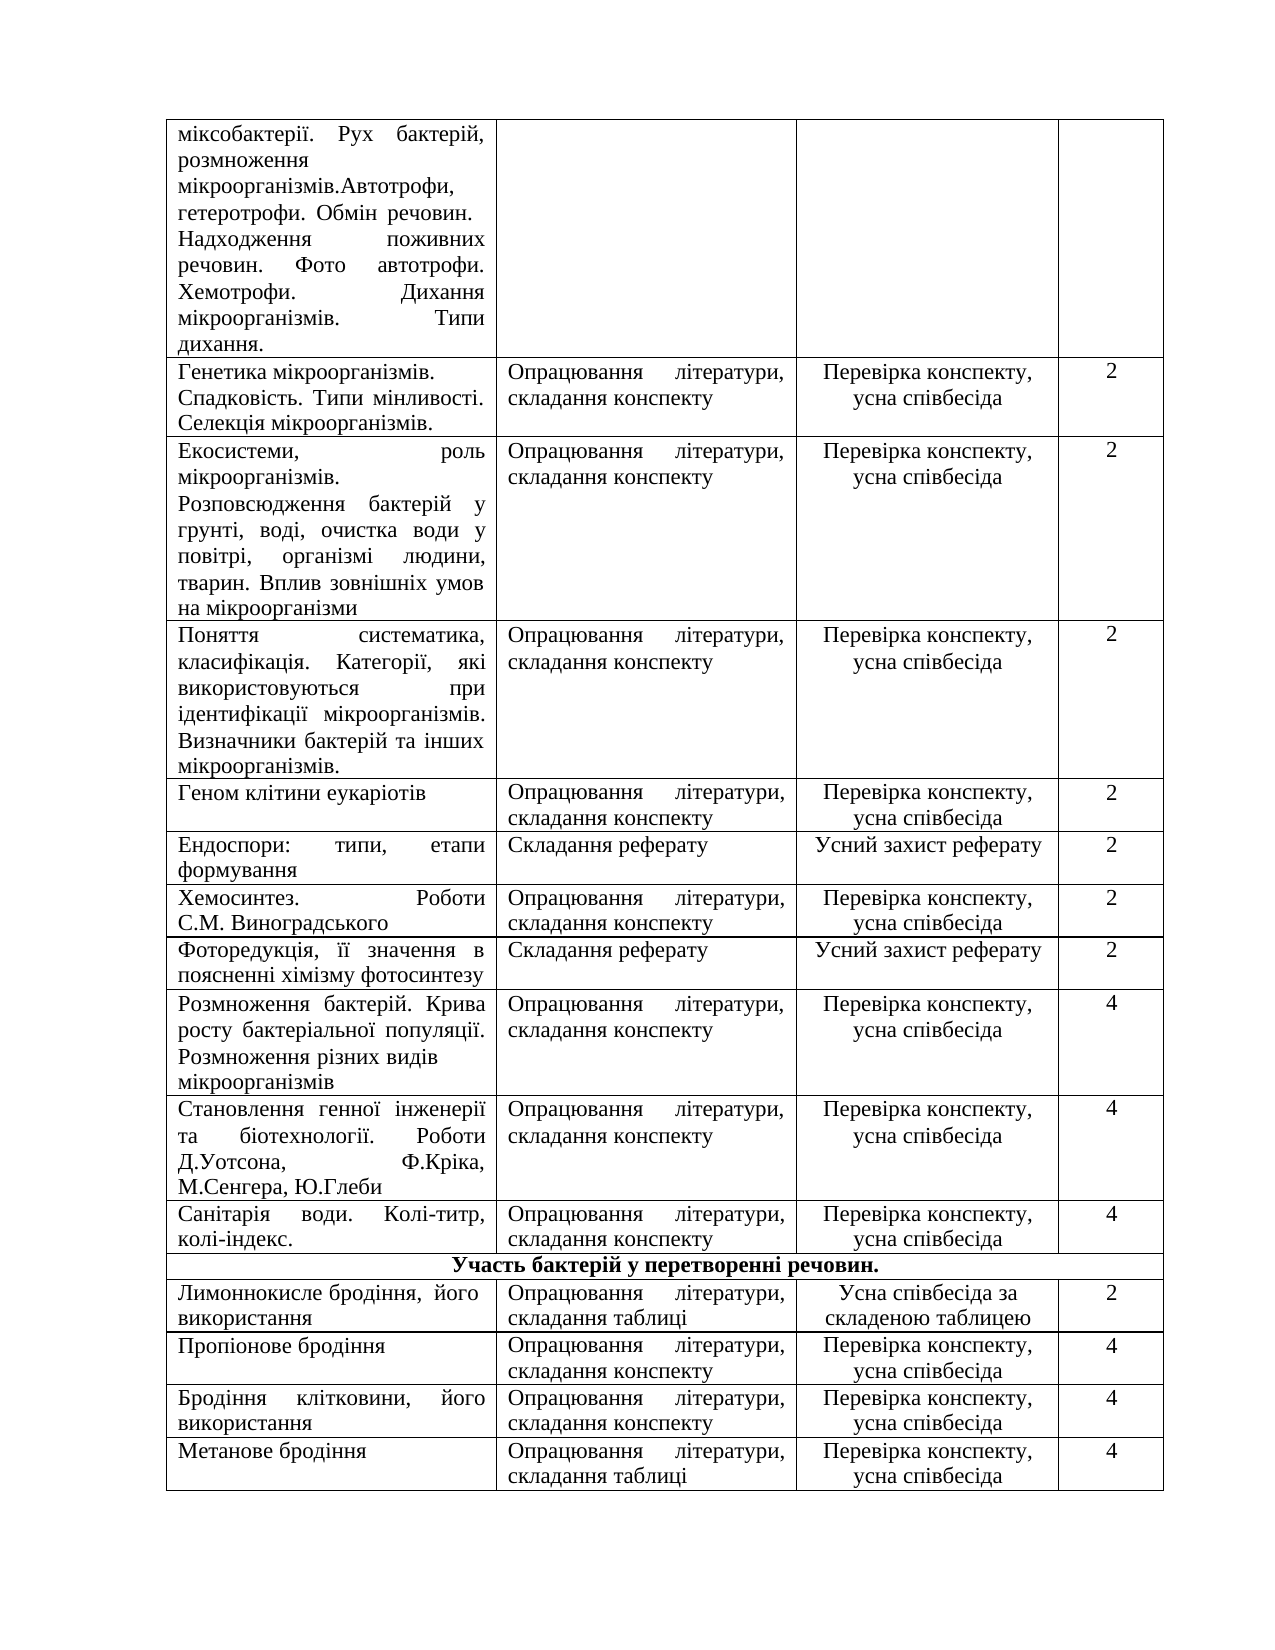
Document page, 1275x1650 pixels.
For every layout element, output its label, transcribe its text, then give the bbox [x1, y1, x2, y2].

table_cell Перевірка конспекту, усна співбесіда [797, 1201, 1058, 1253]
table_cell Опрацювання літератури, складання конспекту [497, 885, 796, 936]
table_cell Хемосинтез. Роботи С.М. Виноградського [167, 885, 496, 936]
table_cell Перевірка конспекту, усна співбесіда [797, 885, 1058, 936]
table_cell Перевірка конспекту, усна співбесіда [797, 1333, 1058, 1384]
table_cell Опрацювання літератури, складання конспекту [497, 1333, 796, 1384]
table_cell Усний захист реферату [797, 938, 1058, 989]
table_cell Перевірка конспекту, усна співбесіда [797, 437, 1058, 620]
table_cell Опрацювання літератури, складання конспекту [497, 990, 796, 1094]
table_cell 2 [1059, 832, 1163, 884]
table_cell Опрацювання літератури, складання конспекту [497, 779, 796, 831]
table_cell Екосистеми, роль мікроорганізмів. Розповсюдження бактерій у грунті, воді, очистка води у повітрі, організмі людини, тварин. Вплив зовнішніх умов на мікроорганізми [167, 437, 496, 620]
table_cell Усна співбесіда за складеною таблицею [797, 1280, 1058, 1331]
table_cell Бродіння клітковини, його використання [167, 1385, 496, 1437]
table_cell Перевірка конспекту, усна співбесіда [797, 779, 1058, 831]
table_header [797, 120, 1058, 357]
table_cell Опрацювання літератури, складання конспекту [497, 437, 796, 620]
table_cell 4 [1059, 1096, 1163, 1200]
table_cell Лимоннокисле бродіння, його використання [167, 1280, 496, 1331]
table_cell Опрацювання літератури, складання таблиці [497, 1438, 796, 1490]
table_cell Перевірка конспекту, усна співбесіда [797, 621, 1058, 778]
table_cell Опрацювання літератури, складання конспекту [497, 358, 796, 436]
table_cell 2 [1059, 358, 1163, 436]
table_cell 4 [1059, 1201, 1163, 1253]
table_cell 2 [1059, 621, 1163, 778]
table_cell Перевірка конспекту, усна співбесіда [797, 990, 1058, 1094]
table_cell Опрацювання літератури, складання конспекту [497, 621, 796, 778]
table_cell Перевірка конспекту, усна співбесіда [797, 1096, 1058, 1200]
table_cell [497, 1385, 796, 1437]
table_cell Становлення генної інженерії та біотехнології. Роботи Д.Уотсона, Ф.Кріка, М.Сенгера, Ю.Глеби [167, 1096, 496, 1200]
table_cell Поняття систематика, класифікація. Категорії, які використовуються при ідентифікації мікроорганізмів. Визначники бактерій та інших мікроорганізмів. [167, 621, 496, 778]
table_cell Перевірка конспекту, усна співбесіда [797, 1438, 1058, 1490]
table_cell 2 [1059, 779, 1163, 831]
table_cell Фоторедукція, її значення в поясненні хімізму фотосинтезу [167, 938, 496, 989]
table_cell Опрацювання літератури, складання конспекту [497, 1096, 796, 1200]
table_cell Участь бактерій у перетворенні речовин. [167, 1254, 1163, 1279]
table_cell Перевірка конспекту, усна співбесіда [797, 358, 1058, 436]
table_header міксобактерії. Рух бактерій, розмноження мікроорганізмів.Автотрофи, гетеротрофи. Обмін речовин. Надходження поживних речовин. Фото автотрофи. Хемотрофи. Дихання мікроорганізмів. Типи дихання. [167, 120, 496, 357]
table_cell Складання реферату [497, 832, 796, 884]
table_cell Складання реферату [497, 938, 796, 989]
table_cell 2 [1059, 885, 1163, 936]
table_cell Опрацювання літератури, складання конспекту [497, 1201, 796, 1253]
table_cell 2 [1059, 437, 1163, 620]
table_header [1059, 120, 1163, 357]
table_header [497, 120, 796, 357]
table_cell Геном клітини еукаріотів [167, 779, 496, 831]
table_cell 4 [1059, 1333, 1163, 1384]
table_cell Санітарія води. Колі-титр, колі-індекс. [167, 1201, 496, 1253]
table_cell Усний захист реферату [797, 832, 1058, 884]
table_cell Перевірка конспекту, усна співбесіда [797, 1385, 1058, 1437]
table_cell Розмноження бактерій. Крива росту бактеріальної популяції. Розмноження різних видів мікроорганізмів [167, 990, 496, 1094]
table_cell Опрацювання літератури, складання таблиці [497, 1280, 796, 1331]
table_cell Генетика мікроорганізмів. Спадковість. Типи мінливості. Селекція мікроорганізмів. [167, 358, 496, 436]
table_cell Пропіонове бродіння [167, 1333, 496, 1384]
table_cell 2 [1059, 1280, 1163, 1331]
table_cell Метанове бродіння [167, 1438, 496, 1490]
table_cell 4 [1059, 990, 1163, 1094]
table_cell 4 [1059, 1385, 1163, 1437]
table_cell Ендоспори: типи, етапи формування [167, 832, 496, 884]
table_cell 4 [1059, 1438, 1163, 1490]
table_cell 2 [1059, 938, 1163, 989]
